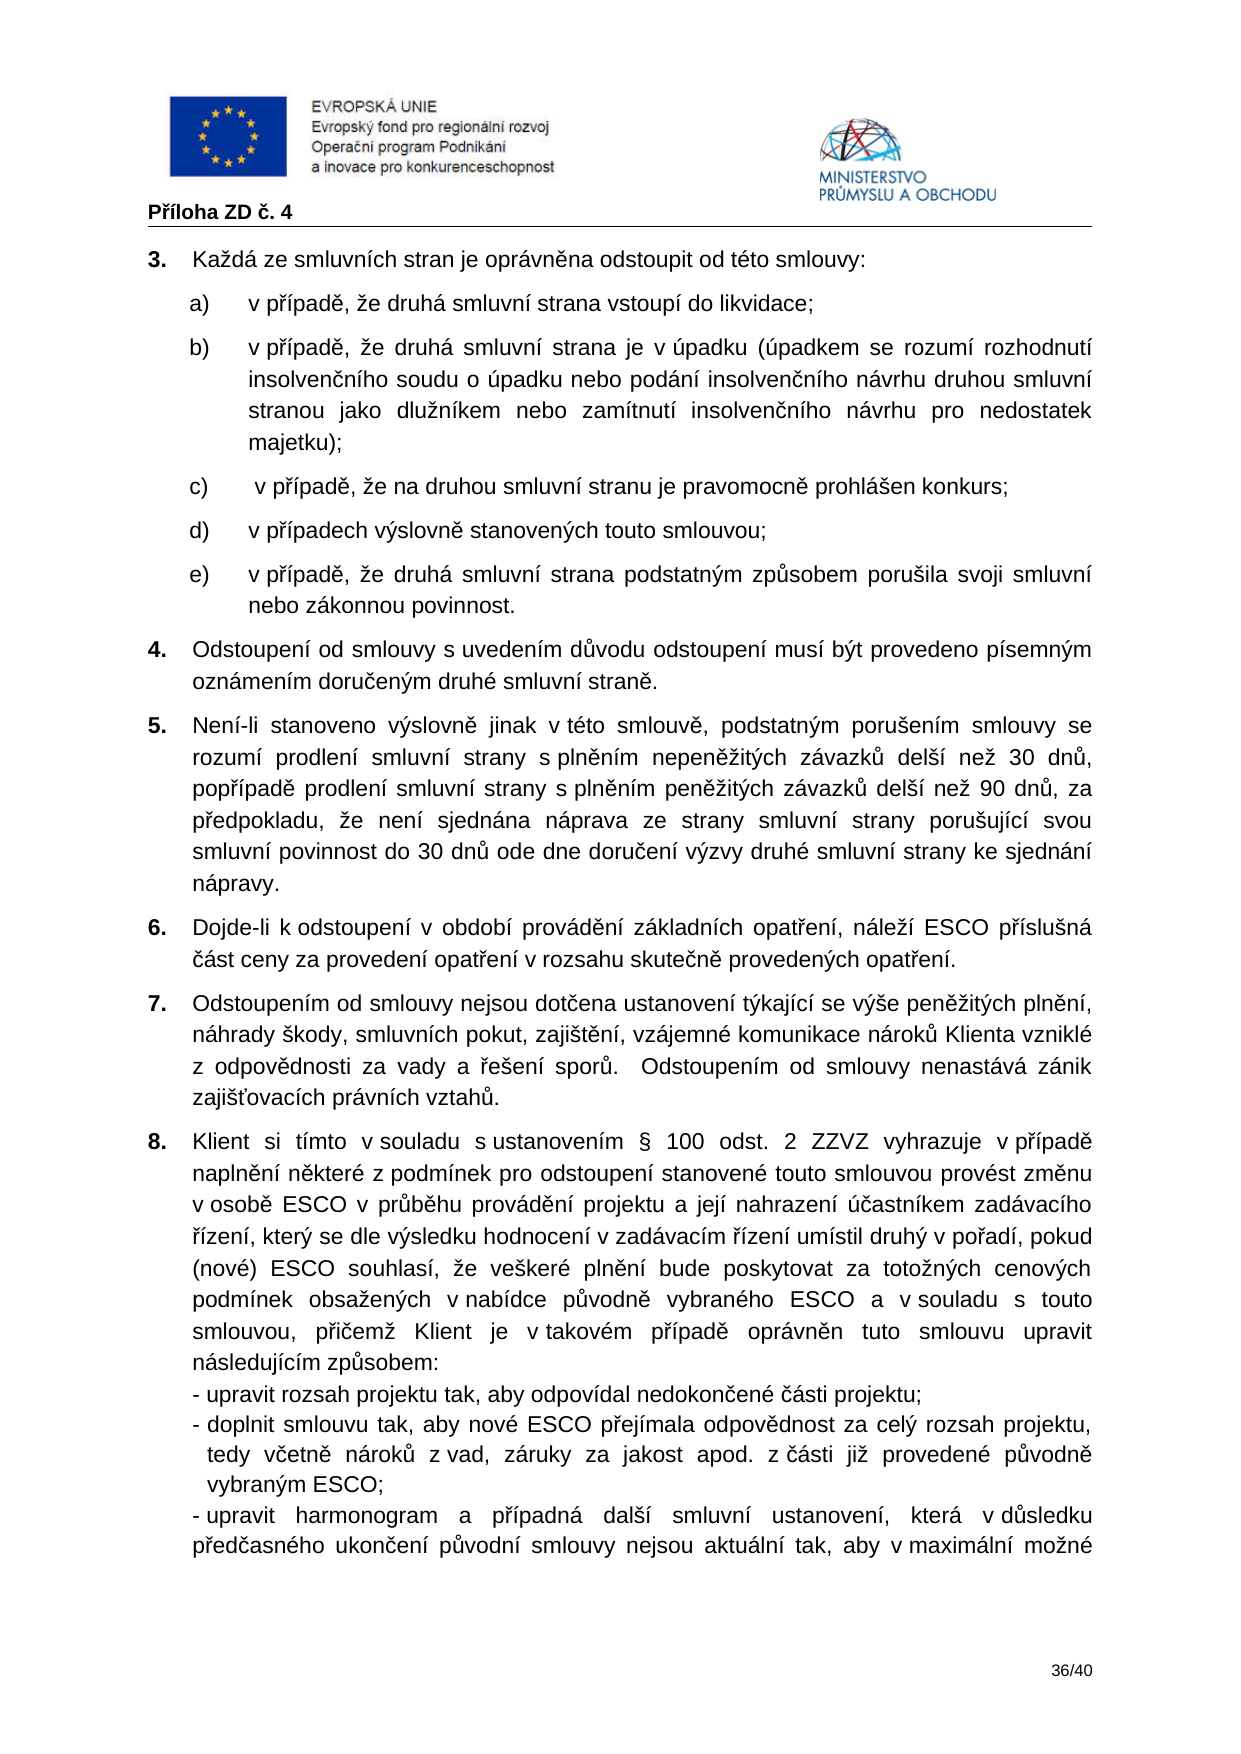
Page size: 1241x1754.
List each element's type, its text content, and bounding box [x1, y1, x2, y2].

subtitle Klient si tímto v souladu s ustanovením § 100 odst. 2 ZZVZ vyhrazuje v případě naplnění některé z podmínek pro odstoupení stanovené touto smlouvou provést změnu v osobě ESCO v průběhu provádění projektu a její nahrazení účastníkem zadávacího řízení, který se dle výsledku hodnocení v zadávacím řízení umístil druhý v pořadí, pokud (nové) ESCO souhlasí, že veškeré plnění bude poskytovat za totožných cenových podmínek obsažených v nabídce původně vybraného ESCO a v souladu s touto smlouvou, přičemž Klient je v takovém případě oprávněn tuto smlouvu upravit následujícím způsobem: [148, 1128, 1092, 1376]
subtitle Není-li stanoveno výslovně jinak v této smlouvě, podstatným porušením smlouvy se rozumí prodlení smluvní strany s plněním nepeněžitých závazků delší než 30 dnů, popřípadě prodlení smluvní strany s plněním peněžitých závazků delší než 90 dnů, za předpokladu, že není sjednána náprava ze strany smluvní strany porušující svou smluvní povinnost do 30 dnů ode dne doručení výzvy druhé smluvní strany ke sjednání nápravy. [148, 712, 1092, 896]
picture [819, 118, 996, 201]
list - doplnit smlouvu tak, aby nové ESCO přejímala odpovědnost za celý rozsah projektu, tedy včetně nároků z vad, záruky za jakost apod. z části již provedené původně vybraným ESCO; [192, 1411, 1092, 1498]
list - upravit rozsah projektu tak, aby odpovídal nedokončené části projektu; [192, 1381, 1092, 1407]
subtitle v případě, že druhá smluvní strana je v úpadku (úpadkem se rozumí rozhodnutí insolvenčního soudu o úpadku nebo podání insolvenčního návrhu druhou smluvní stranou jako dlužníkem nebo zamítnutí insolvenčního návrhu pro nedostatek majetku); [189, 334, 1092, 455]
subtitle Odstoupení od smlouvy s uvedením důvodu odstoupení musí být provedeno písemným oznámením doručeným druhé smluvní straně. [148, 636, 1092, 694]
subtitle Každá ze smluvních stran je oprávněna odstoupit od této smlouvy: [148, 246, 1092, 272]
subtitle v případech výslovně stanovených touto smlouvou; [189, 517, 1092, 543]
subtitle v případě, že druhá smluvní strana podstatným způsobem porušila svoji smluvní nebo zákonnou povinnost. [189, 561, 1092, 619]
picture [147, 73, 607, 201]
subtitle Odstoupením od smlouvy nejsou dotčena ustanovení týkající se výše peněžitých plnění, náhrady škody, smluvních pokut, zajištění, vzájemné komunikace nároků Klienta vzniklé z odpovědnosti za vady a řešení sporů. Odstoupením od smlouvy nenastává zánik zajišťovacích právních vztahů. [148, 989, 1092, 1111]
subtitle Dojde-li k odstoupení v období provádění základních opatření, náleží ESCO příslušná část ceny za provedení opatření v rozsahu skutečně provedených opatření. [148, 914, 1092, 972]
subtitle v případě, že na druhou smluvní stranu je pravomocně prohlášen konkurs; [189, 473, 1092, 499]
subtitle v případě, že druhá smluvní strana vstoupí do likvidace; [189, 290, 1092, 316]
